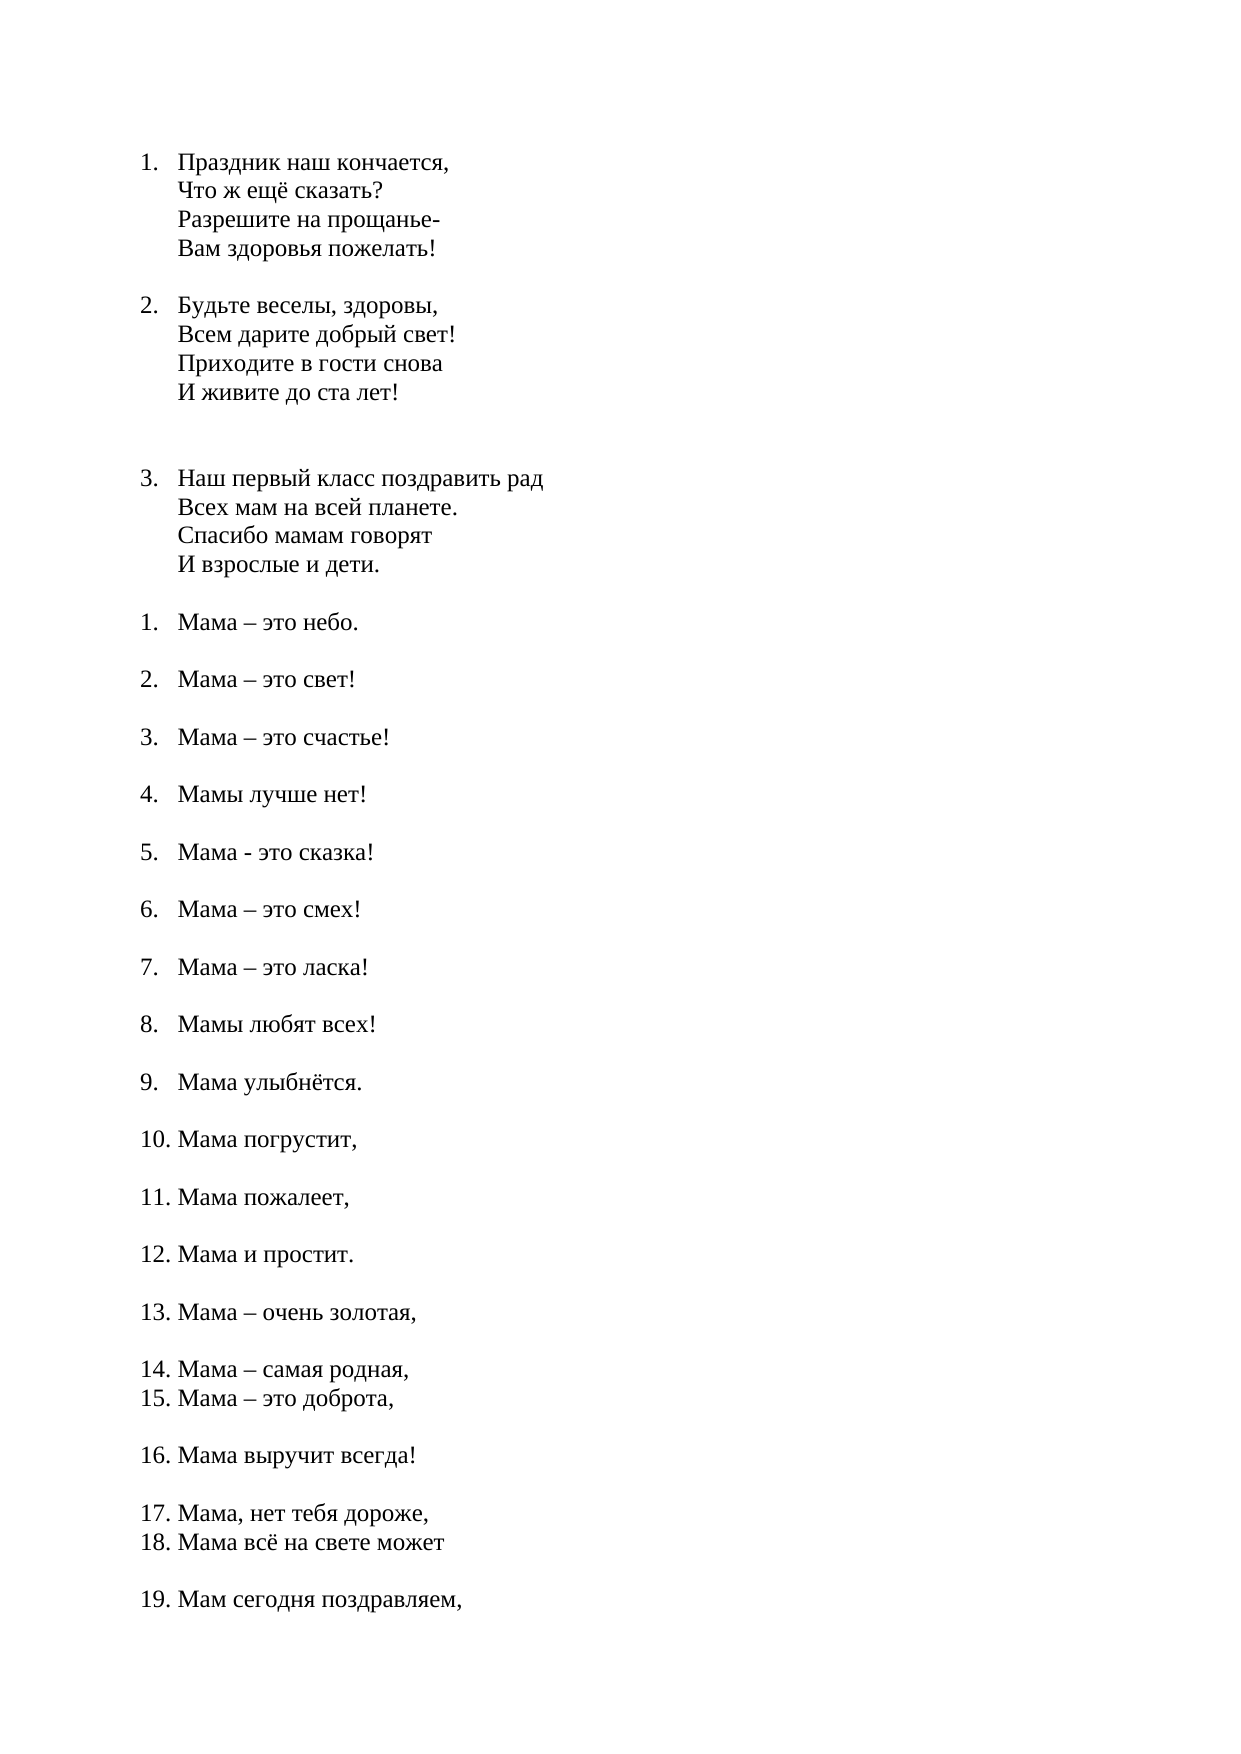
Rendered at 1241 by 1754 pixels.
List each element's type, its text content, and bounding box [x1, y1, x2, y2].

list Мамы лучше нет! [140, 779, 1152, 808]
list Мама погрустит, [140, 1124, 1152, 1153]
list Мама улыбнётся. [140, 1067, 1152, 1096]
text Всех мам на всей планете. [177, 492, 1152, 521]
list Мама и простит. [140, 1239, 1152, 1268]
text И живите до ста лет! [177, 377, 1152, 406]
list Мама – это небо. [140, 607, 1152, 636]
text Всем дарите добрый свет! [177, 319, 1152, 348]
list Мам сегодня поздравляем, [140, 1584, 1152, 1613]
list Мама – это ласка! [140, 952, 1152, 981]
list Мама пожалеет, [140, 1182, 1152, 1211]
list Мама – самая родная, [140, 1354, 1152, 1383]
text Разрешите на прощанье- [177, 204, 1152, 233]
list Мама - это сказка! [140, 837, 1152, 866]
text Спасибо мамам говорят [177, 521, 1152, 549]
text Что ж ещё сказать? [177, 176, 1152, 204]
list Мама – это доброта, [140, 1383, 1152, 1412]
list Мама выручит всегда! [140, 1441, 1152, 1469]
list Мама – это свет! [140, 664, 1152, 693]
list Мама – очень золотая, [140, 1297, 1152, 1326]
text Вам здоровья пожелать! [177, 233, 1152, 262]
list Праздник наш кончается, [140, 147, 1152, 176]
list Мамы любят всех! [140, 1009, 1152, 1038]
list Наш первый класс поздравить рад [140, 463, 1152, 492]
text Приходите в гости снова [177, 348, 1152, 377]
list Мама – это счастье! [140, 722, 1152, 751]
list Мама – это смех! [140, 894, 1152, 923]
list Мама, нет тебя дороже, [140, 1498, 1152, 1527]
text И взрослые и дети. [177, 549, 1152, 578]
list Мама всё на свете может [140, 1527, 1152, 1556]
list Будьте веселы, здоровы, [140, 291, 1152, 319]
